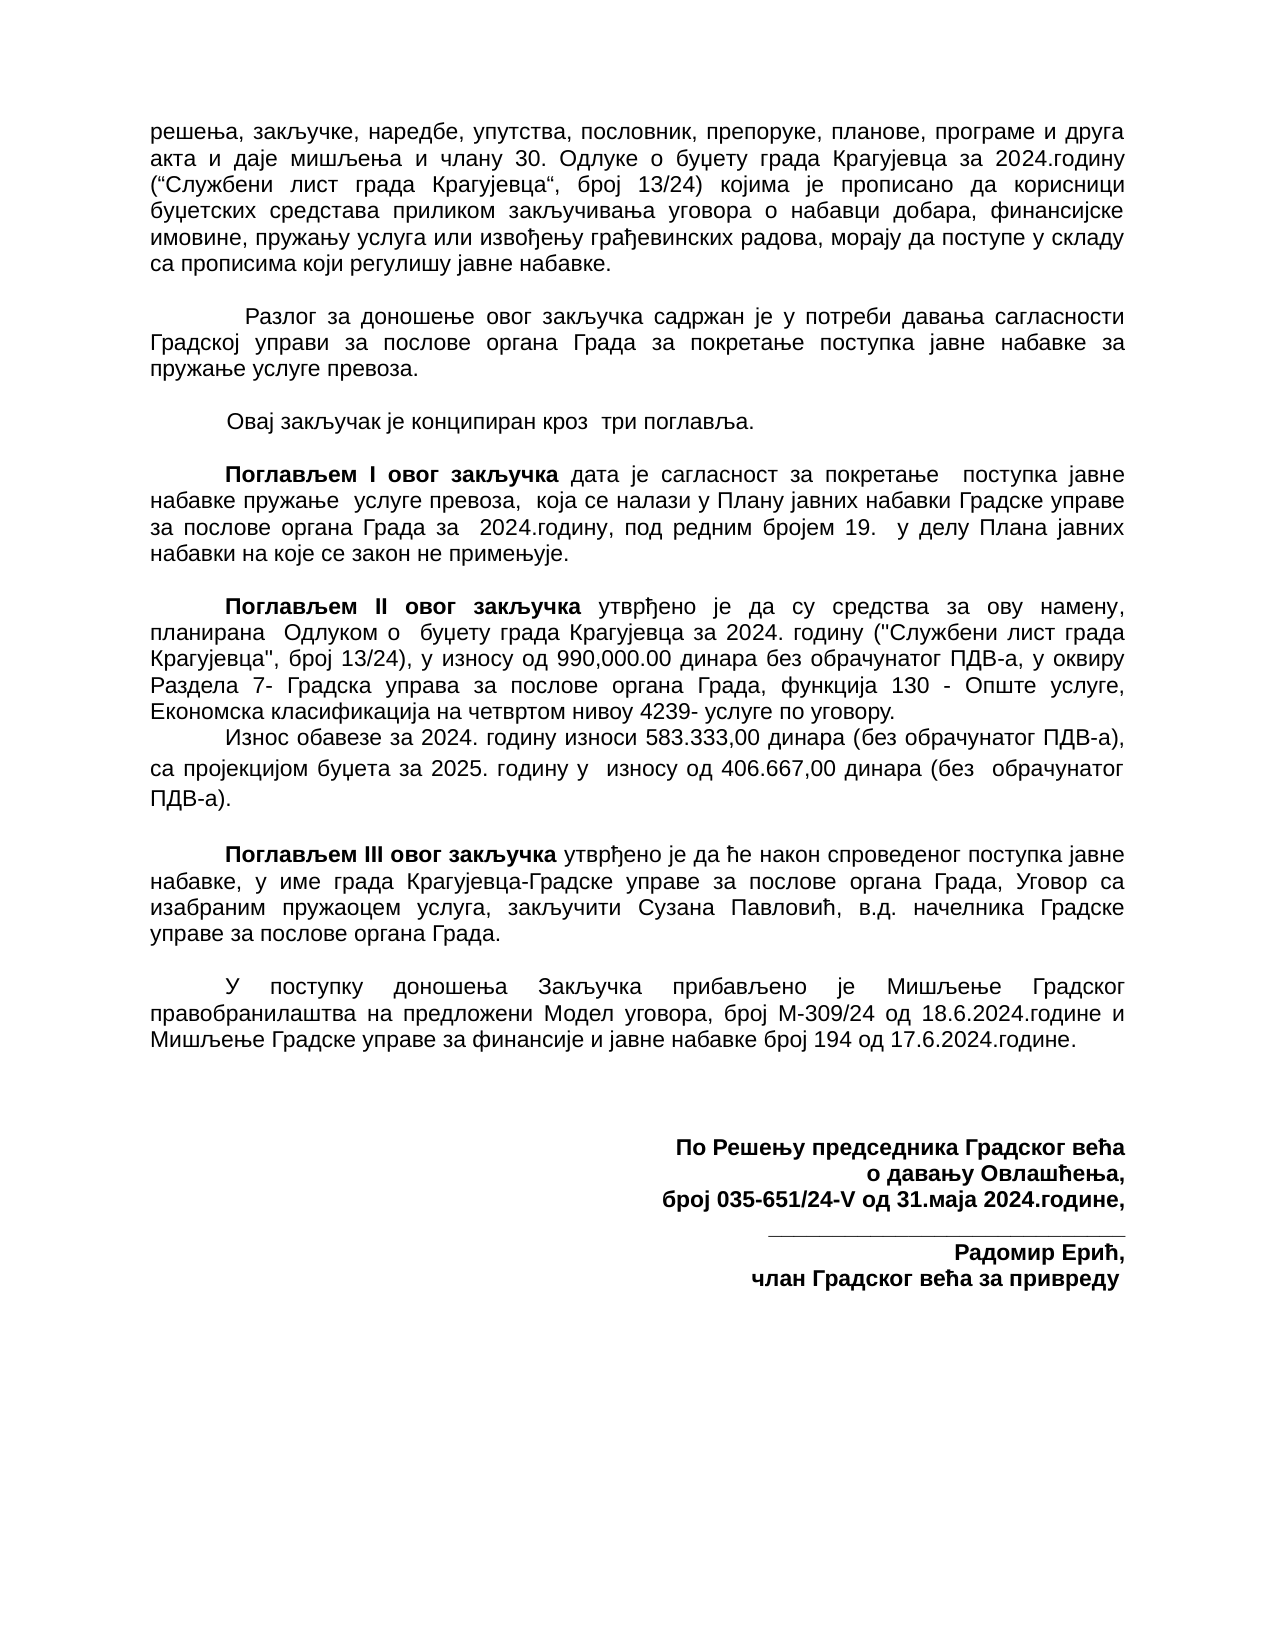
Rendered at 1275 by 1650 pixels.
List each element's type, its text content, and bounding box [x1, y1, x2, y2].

text члан Градског већа за привреду [675, 1265, 1125, 1292]
text Радомир Ерић, [675, 1239, 1125, 1265]
text број 035-651/24-V од 31.маја 2024.године, [150, 1186, 1125, 1213]
text ____________________________ [150, 1213, 1125, 1239]
text Износ обавезе за 2024. годину износи 583.333,00 динара (без обрачунатог ПДВ-а), са пројекцијом буџета за 2025. годину у износу од 406.667,00 динара (без обрачунатог ПДВ-а). [150, 724, 1125, 811]
text Разлог за доношење овог закључка садржан је у потреби давања сагласности Градској управи за послове органа Града за покретање поступка јавне набавке за пружање услуге превоза. [150, 303, 1125, 382]
text Поглављем I овог закључка дата је сагласност за покретање поступка јавне набавке пружање услуге превоза, која се налази у Плану јавних набавки Градске управе за послове органа Града за 2024.годину, под редним бројем 19. у делу Плана јавних набавки на које се закон не примењује. [150, 461, 1125, 566]
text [150, 118, 1125, 276]
text У поступку доношења Закључка прибављено је Мишљење Градског правобранилаштва на предложени Модел уговора, број М-309/24 од 18.6.2024.године и Мишљење Градске управе за финансије и јавне набавке број 194 од 17.6.2024.године. [150, 973, 1125, 1052]
text Поглављем II овог закључка утврђено је да су средства за ову намену, планирана Одлуком о буџету града Крагујевца за 2024. годину (''Службени лист града Крагујевца'', број 13/24), у износу од 990,000.00 динара без обрачунатог ПДВ-а, у оквиру Раздела 7- Градска управа за послове органа Града, функција 130 - Опште услуге, Економска класификација на четвртом нивоу 4239- услуге по уговору. [150, 593, 1125, 724]
text Овај закључак је конципиран кроз три поглавља. [150, 408, 1125, 434]
text Поглављем III овог закључка утврђено је да ће након спроведеног поступка јавне набавке, у име града Крагујевца-Градске управе за послове органа Града, Уговор са изабраним пружаоцем услуга, закључити Сузана Павловић, в.д. начелника Градске управе за послове органа Града. [150, 841, 1125, 947]
text о давању Овлашћења, [150, 1160, 1125, 1186]
text По Решењу председника Градског већа [562, 1134, 1125, 1160]
